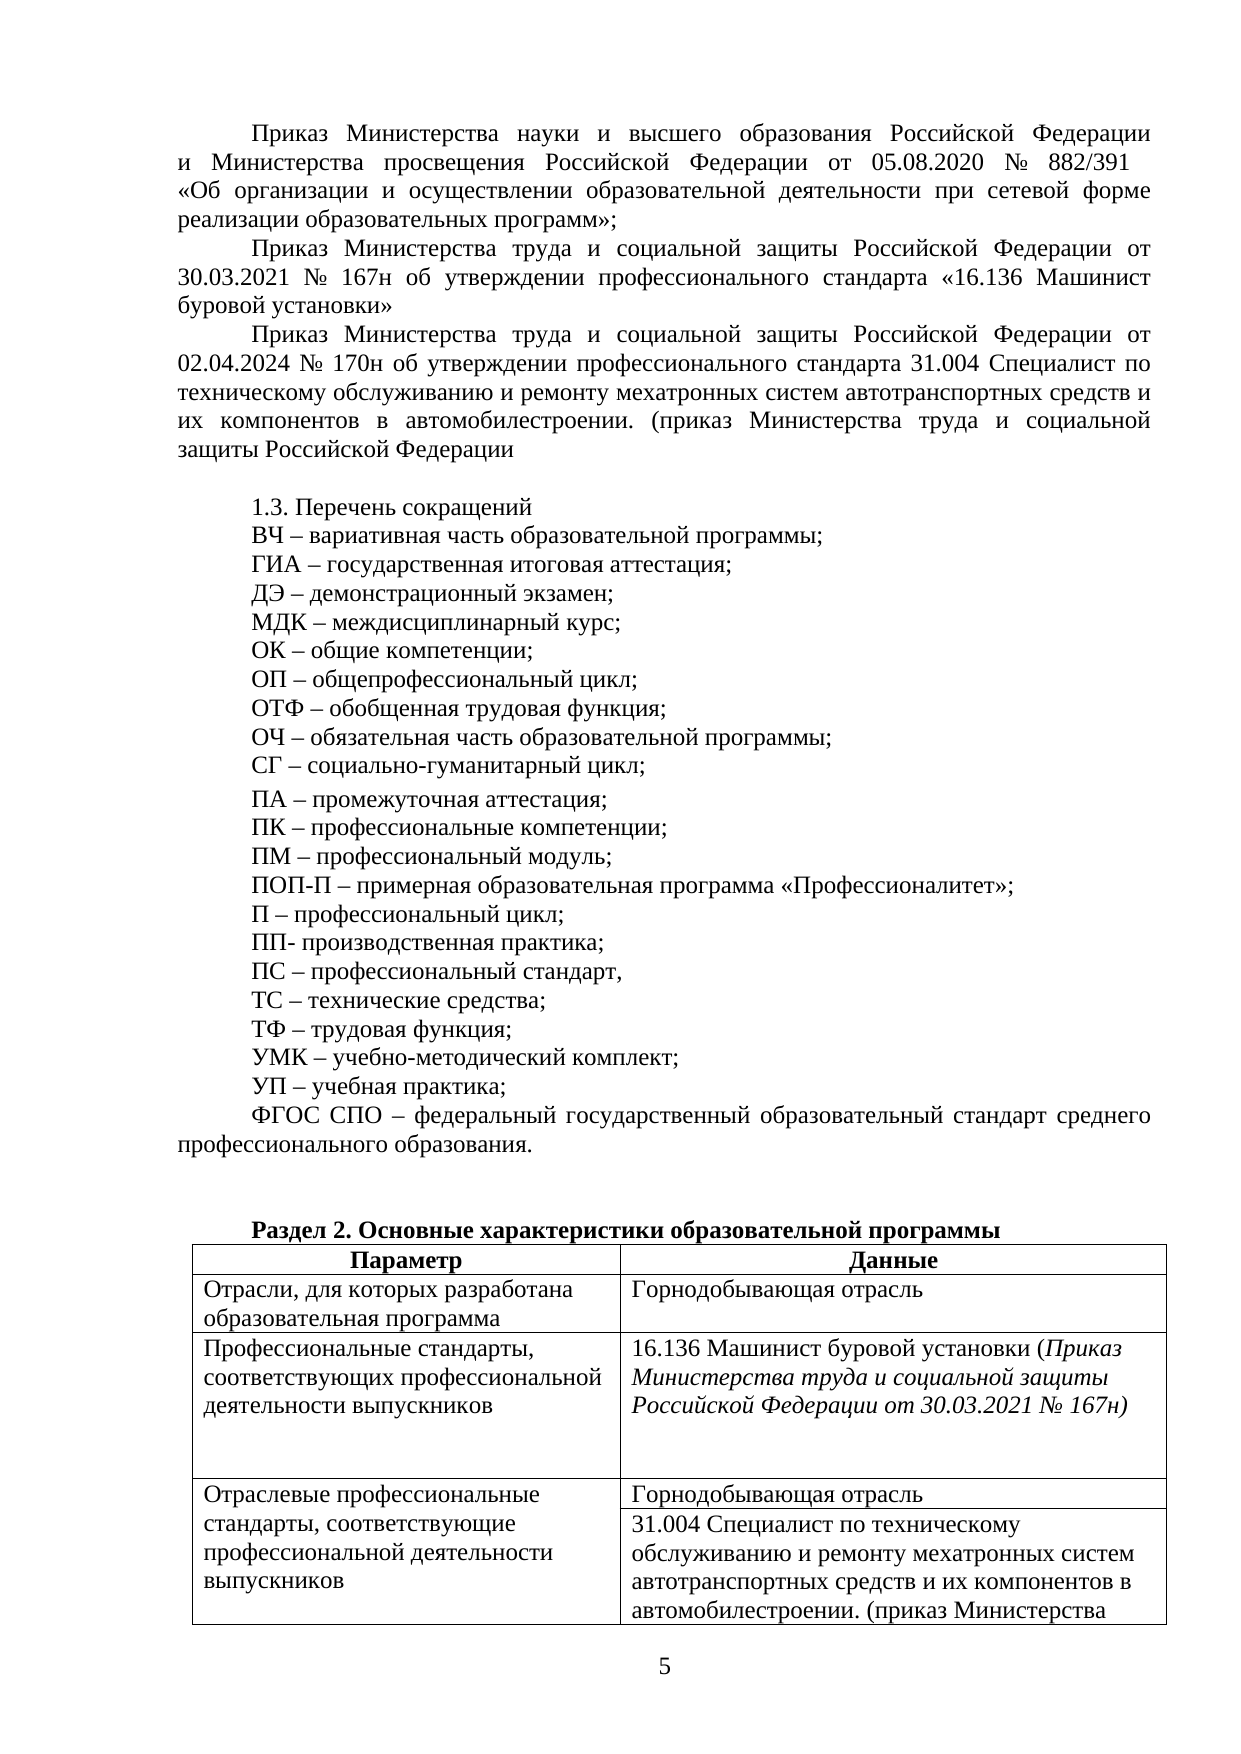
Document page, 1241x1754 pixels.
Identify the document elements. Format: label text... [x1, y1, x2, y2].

text ПП- производственная практика; [177, 927, 1152, 956]
table_cell Горнодобывающая отрасль [621, 1275, 1166, 1332]
text МДК – междисциплинарный курс; [177, 607, 1152, 636]
text Приказ Министерства труда и социальной защиты Российской Федерации от 30.03.2021 № 167н об утверждении профессионального стандарта «16.136 Машинист буровой установки» [177, 233, 1152, 319]
text ПОП-П – примерная образовательная программа «Профессионалитет»; [177, 870, 1152, 899]
text ПС – профессиональный стандарт, [177, 956, 1152, 985]
table_cell Горнодобывающая отрасль [621, 1479, 1166, 1508]
text 1.3. Перечень сокращений [177, 492, 1152, 521]
text ВЧ – вариативная часть образовательной программы; [177, 521, 1152, 549]
text ФГОС СПО – федеральный государственный образовательный стандарт среднего профессионального образования. [177, 1100, 1152, 1157]
text ГИА – государственная итоговая аттестация; [177, 549, 1152, 578]
subtitle Раздел 2. Основные характеристики образовательной программы [177, 1215, 1152, 1244]
text ДЭ – демонстрационный экзамен; [177, 578, 1152, 607]
text ПА – промежуточная аттестация; [177, 784, 1152, 812]
text П – профессиональный цикл; [177, 899, 1152, 927]
text ОТФ – обобщенная трудовая функция; [177, 693, 1152, 722]
text УП – учебная практика; [177, 1071, 1152, 1100]
text Приказ Министерства науки и высшего образования Российской Федерации и Министерства просвещения Российской Федерации от 05.08.2020 № 882/391 «Об организации и осуществлении образовательной деятельности при сетевой форме реализации образовательных программ»; [177, 118, 1152, 233]
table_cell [621, 1509, 1166, 1624]
text ОК – общие компетенции; [177, 636, 1152, 664]
text ТФ – трудовая функция; [177, 1014, 1152, 1042]
table_header Данные [621, 1245, 1166, 1273]
table_cell Отрасли, для которых разработана образовательная программа [193, 1275, 620, 1332]
text ОЧ – обязательная часть образовательной программы; [177, 722, 1152, 751]
text ОП – общепрофессиональный цикл; [177, 664, 1152, 693]
text ПМ – профессиональный модуль; [177, 841, 1152, 870]
text ПК – профессиональные компетенции; [177, 812, 1152, 841]
text СГ – социально-гуманитарный цикл; [177, 751, 1152, 779]
text Приказ Министерства труда и социальной защиты Российской Федерации от 02.04.2024 № 170н об утверждении профессионального стандарта 31.004 Специалист по техническому обслуживанию и ремонту мехатронных систем автотранспортных средств и их компонентов в автомобилестроении. (приказ Министерства труда и социальной защиты Российской Федерации [177, 319, 1152, 463]
text УМК – учебно-методический комплект; [177, 1042, 1152, 1071]
table_cell Отраслевые профессиональные стандарты, соответствующие профессиональной деятельности выпускников [193, 1479, 620, 1624]
text ТС – технические средства; [177, 985, 1152, 1014]
table_header Параметр [193, 1245, 620, 1273]
table_cell Профессиональные стандарты, соответствующих профессиональной деятельности выпускников [193, 1333, 620, 1478]
table_cell 16.136 Машинист буровой установки (Приказ Министерства труда и социальной защиты Российской Федерации от 30.03.2021 № 167н) [621, 1333, 1166, 1478]
